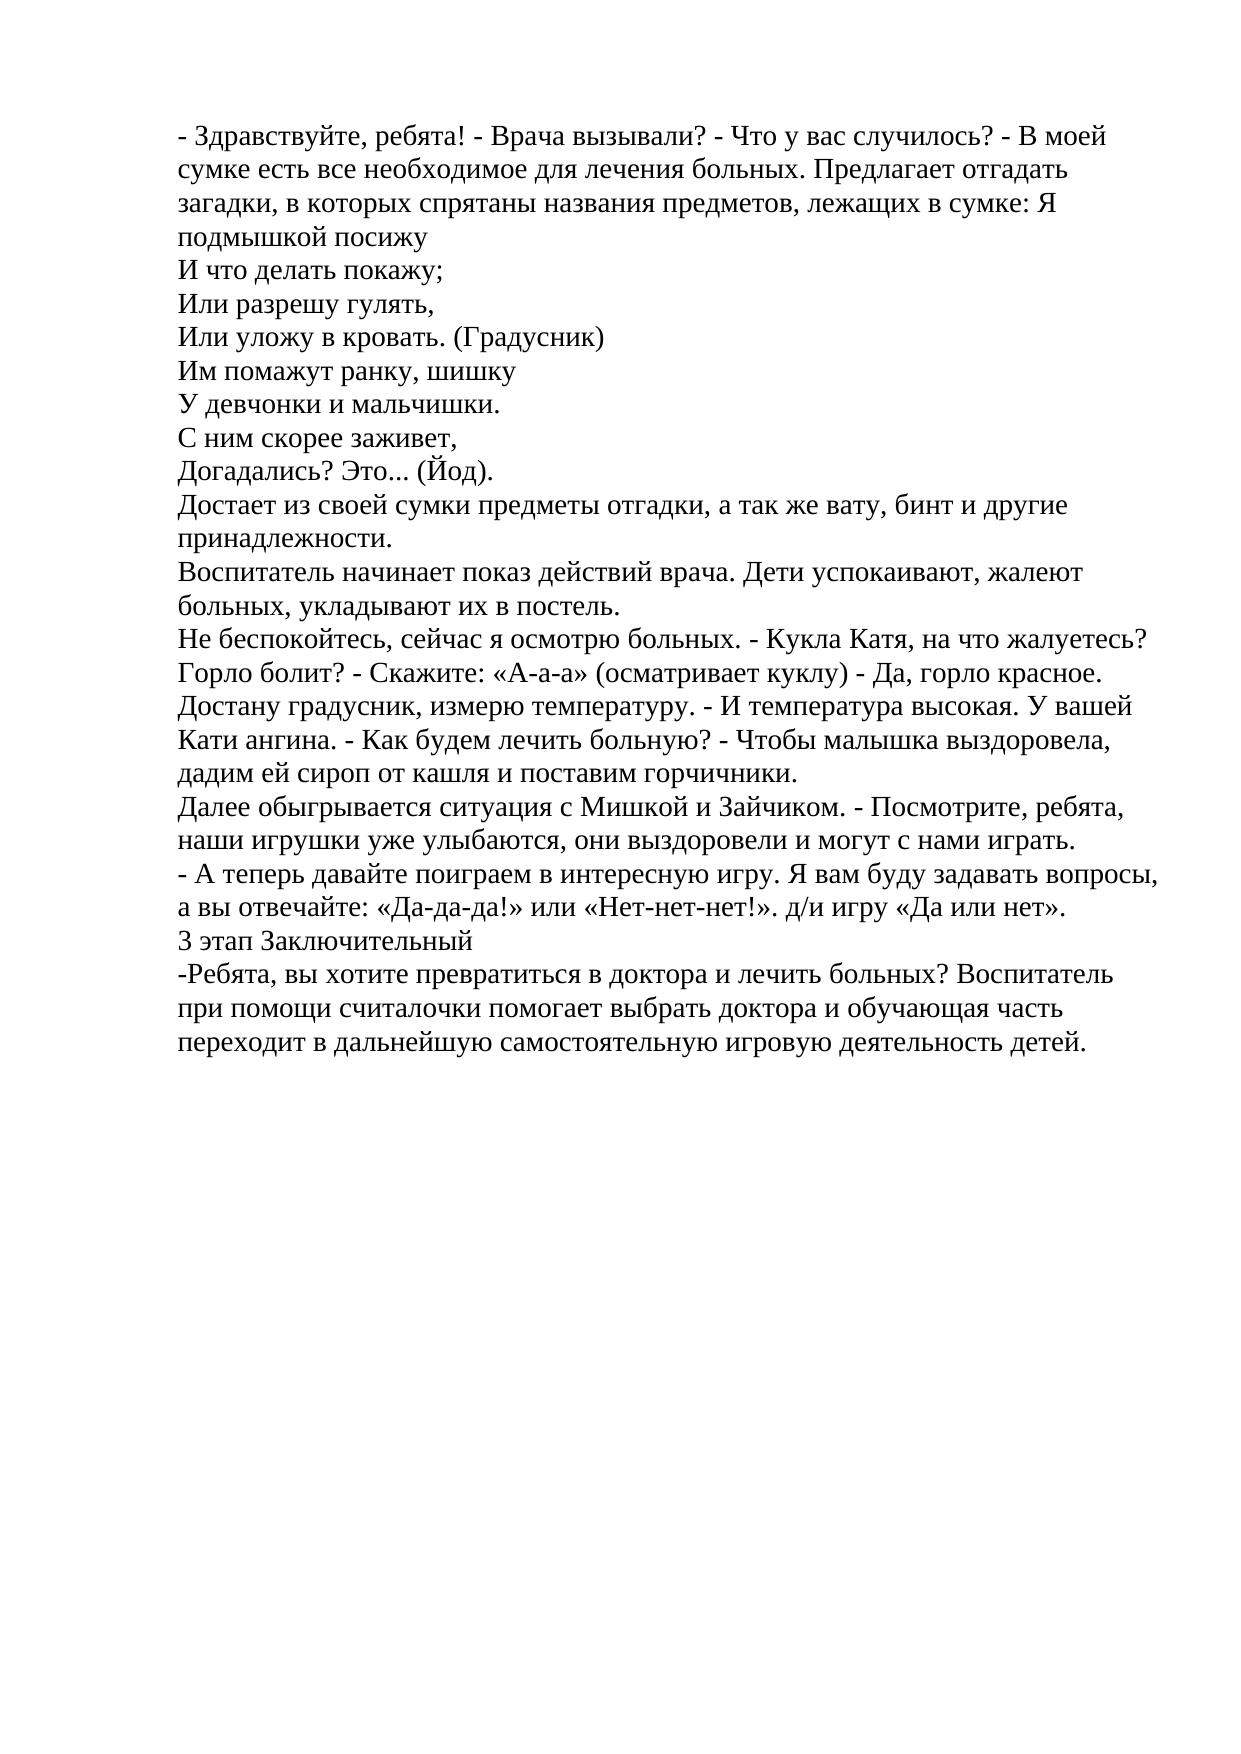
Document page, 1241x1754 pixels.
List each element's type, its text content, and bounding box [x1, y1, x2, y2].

text У девчонки и мальчишки. [177, 386, 1167, 420]
text С ним скорее заживет, [177, 420, 1167, 453]
text Воспитатель начинает показ действий врача. Дети успокаивают, жалеют больных, укладывают их в постель. [177, 554, 1167, 621]
text - Здравствуйте, ребята! - Врача вызывали? - Что у вас случилось? - В моей сумке есть все необходимое для лечения больных. Предлагает отгадать загадки, в которых спрятаны названия предметов, лежащих в сумке: Я подмышкой посижу [177, 118, 1167, 252]
text Не беспокойтесь, сейчас я осмотрю больных. - Кукла Катя, на что жалуетесь? Горло болит? - Скажите: «А-а-а» (осматривает куклу) - Да, горло красное. Достану градусник, измерю температуру. - И температура высокая. У вашей Кати ангина. - Как будем лечить больную? - Чтобы малышка выздоровела, дадим ей сироп от кашля и поставим горчичники. [177, 621, 1167, 789]
text Далее обыгрывается ситуация с Мишкой и Зайчиком. - Посмотрите, ребята, наши игрушки уже улыбаются, они выздоровели и могут с нами играть. [177, 789, 1167, 856]
text Или уложу в кровать. (Градусник) [177, 319, 1167, 353]
text 3 этап Заключительный [177, 923, 1167, 957]
text Им помажут ранку, шишку [177, 353, 1167, 386]
text -Ребята, вы хотите превратиться в доктора и лечить больных? Воспитатель при помощи считалочки помогает выбрать доктора и обучающая часть переходит в дальнейшую самостоятельную игровую деятельность детей. [177, 957, 1167, 1057]
text Достает из своей сумки предметы отгадки, а так же вату, бинт и другие принадлежности. [177, 487, 1167, 554]
text Или разрешу гулять, [177, 286, 1167, 319]
text И что делать покажу; [177, 252, 1167, 286]
text Догадались? Это... (Йод). [177, 453, 1167, 487]
text - А теперь давайте поиграем в интересную игру. Я вам буду задавать вопросы, а вы отвечайте: «Да-да-да!» или «Нет-нет-нет!». д/и игру «Да или нет». [177, 856, 1167, 923]
